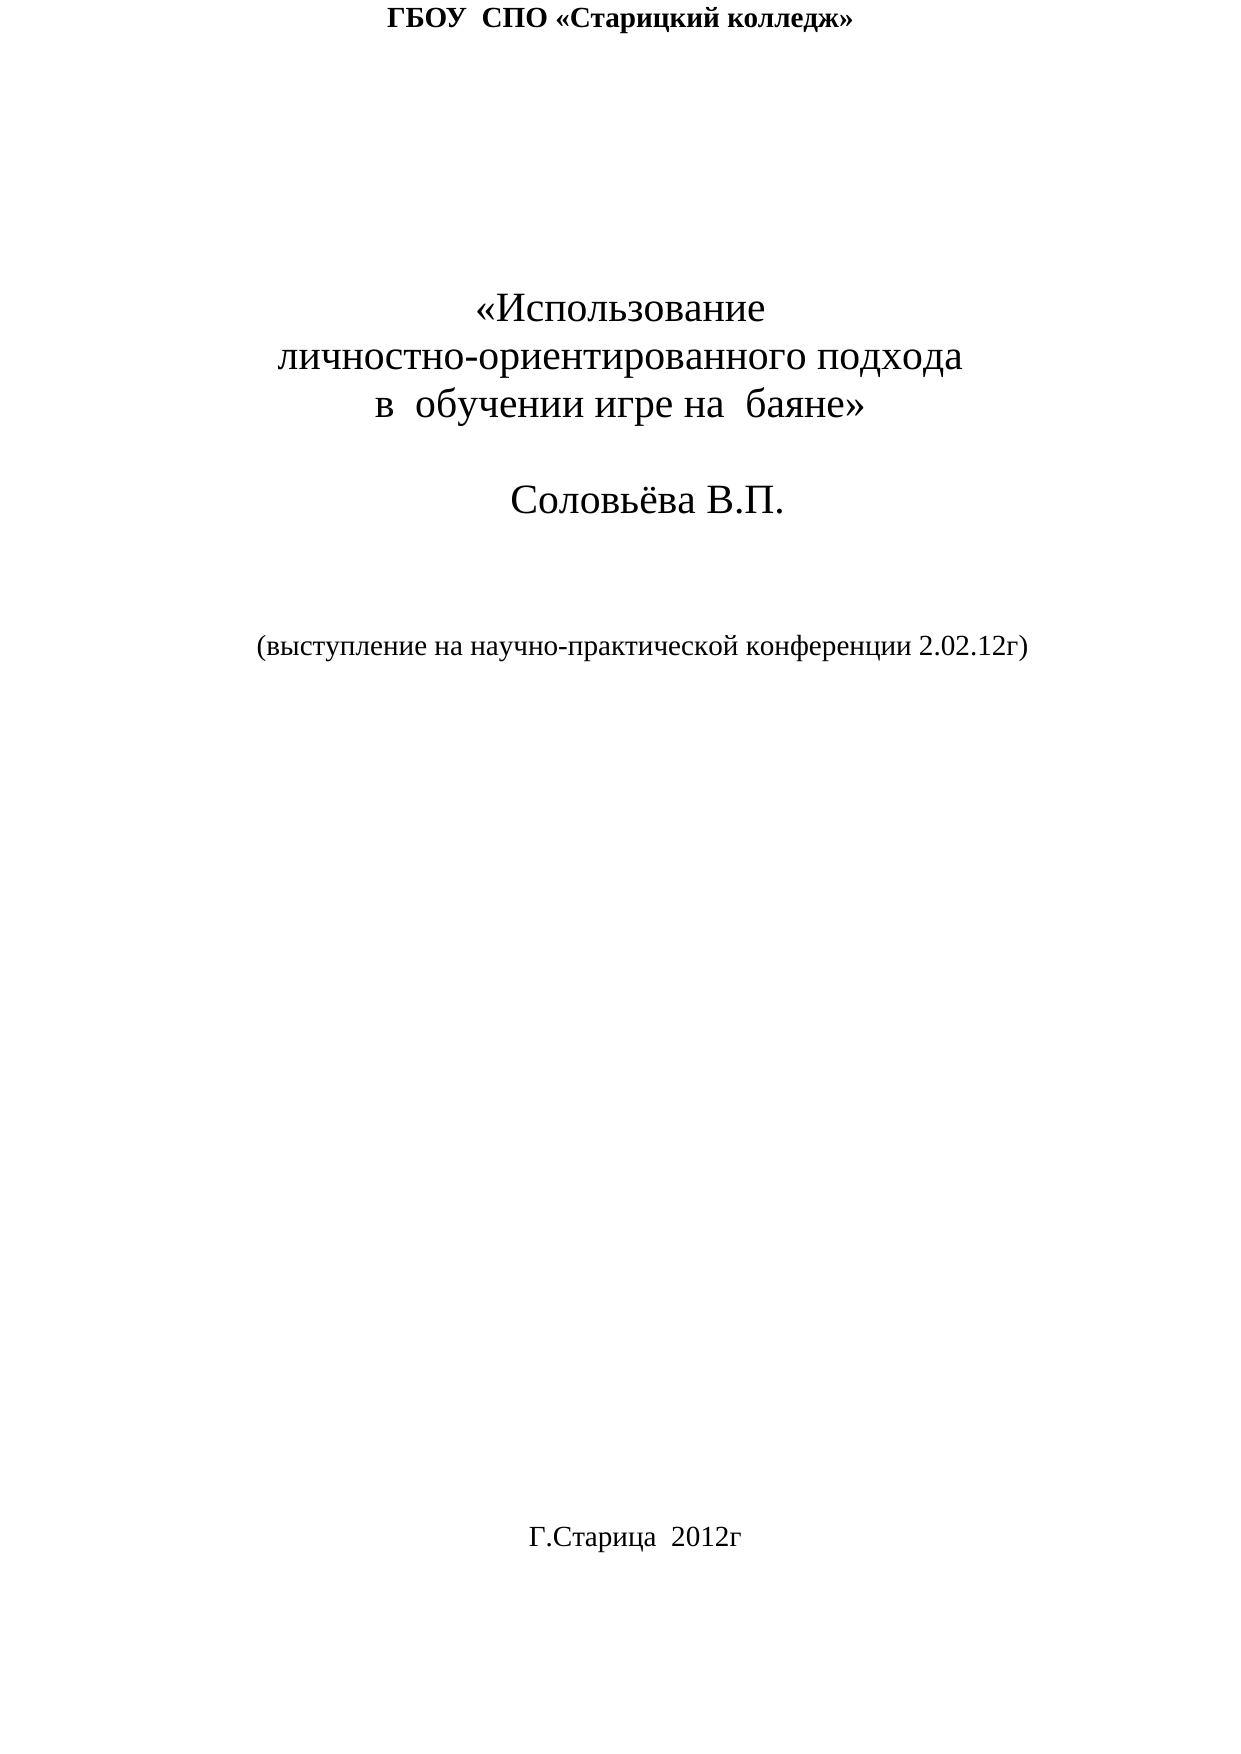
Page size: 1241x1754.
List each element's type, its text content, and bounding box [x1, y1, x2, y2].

text личностно-ориентированного подхода [103, 331, 1137, 378]
text «Использование [103, 283, 1137, 331]
text Г.Старица 2012г [133, 1519, 1137, 1552]
text (выступление на научно-практической конференции 2.02.12г) [103, 628, 1137, 661]
text Соловьёва В.П. [133, 474, 1152, 522]
text в обучении игре на баяне» [103, 378, 1137, 426]
subtitle ГБОУ СПО «Старицкий колледж» [103, 0, 1137, 33]
